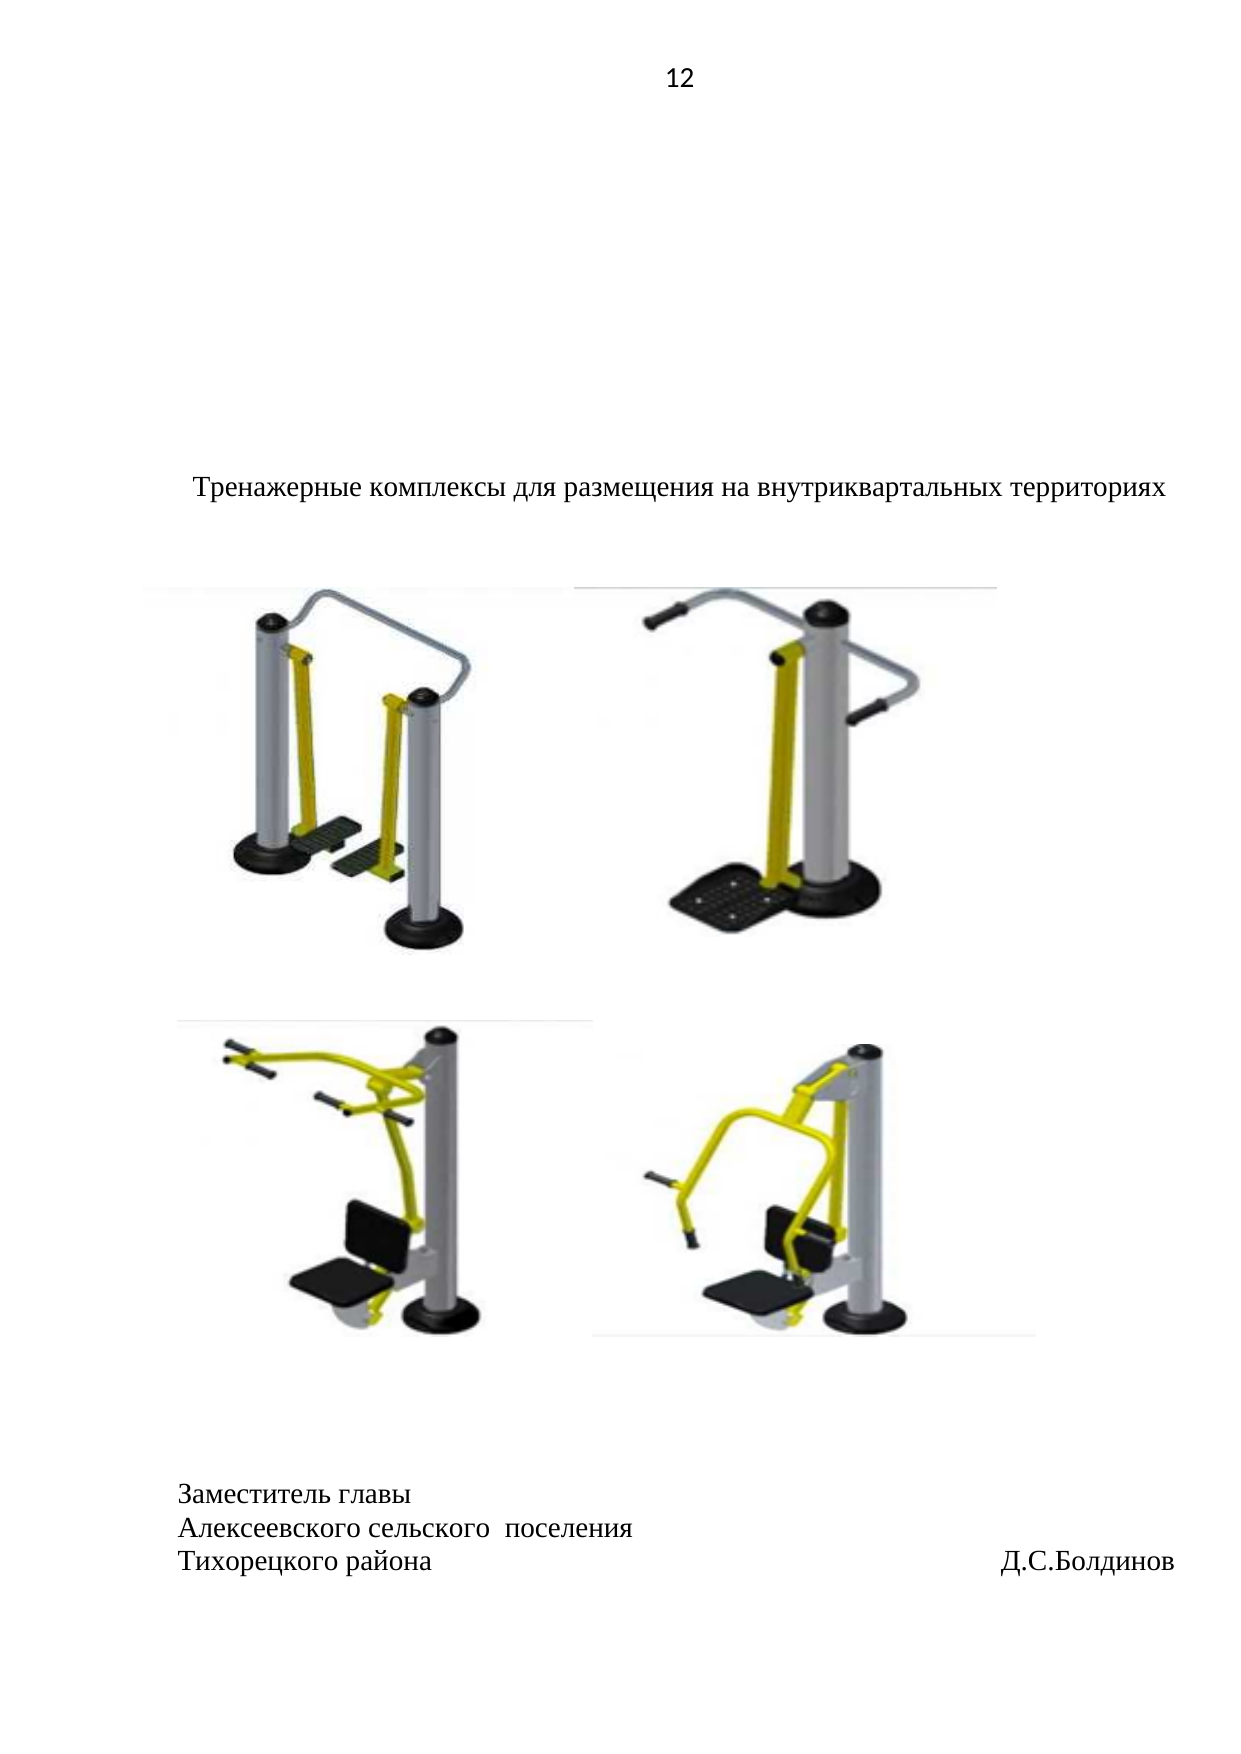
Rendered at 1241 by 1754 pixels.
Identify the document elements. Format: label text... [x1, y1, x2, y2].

picture [177, 1020, 1036, 1337]
picture [143, 587, 997, 955]
text Тихорецкого района Д.С.Болдинов [177, 1543, 1181, 1577]
text Алексеевского сельского поселения [177, 1510, 1181, 1543]
text Тренажерные комплексы для размещения на внутриквартальных территориях [177, 469, 1181, 503]
text Заместитель главы [177, 1476, 1181, 1510]
